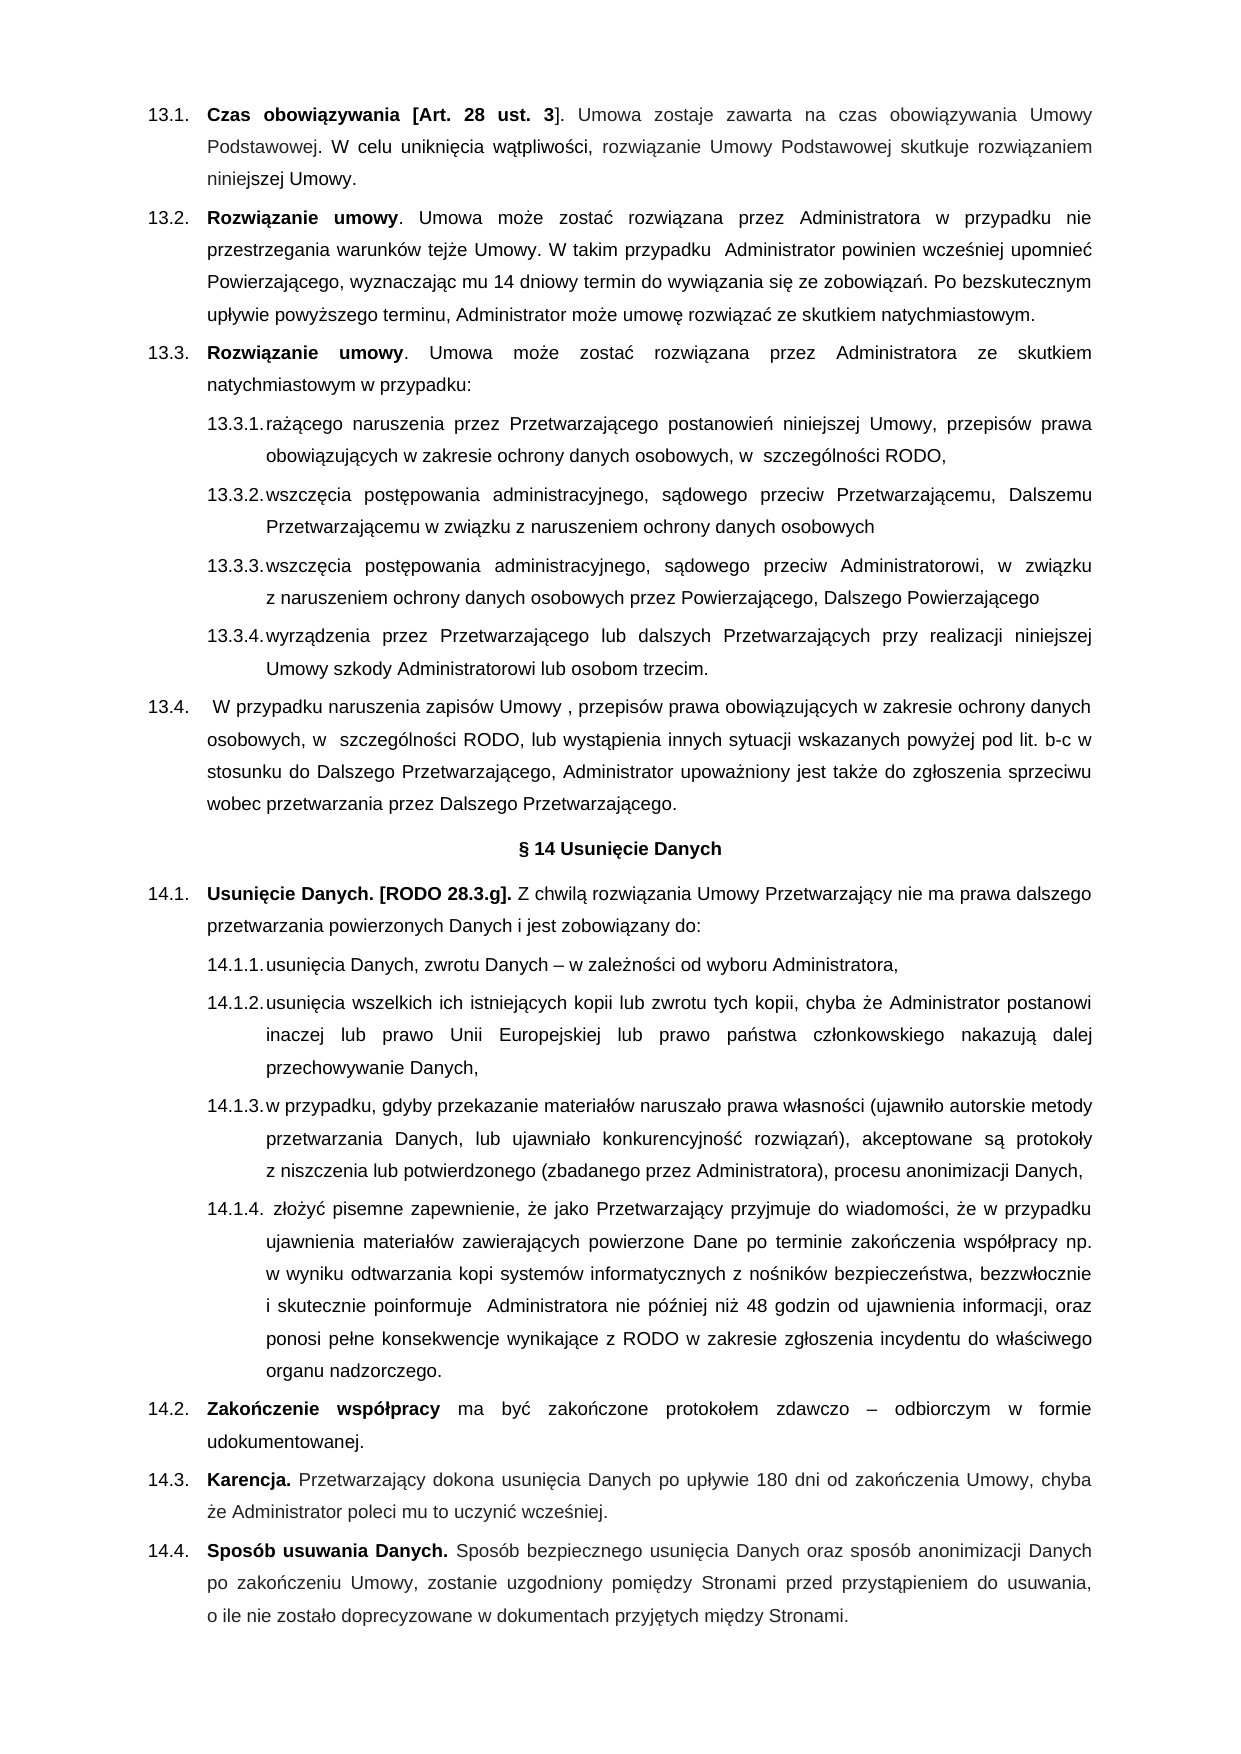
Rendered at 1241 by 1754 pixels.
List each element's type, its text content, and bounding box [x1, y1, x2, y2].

list wszczęcia postępowania administracyjnego, sądowego przeciw Administratorowi, w związku z naruszeniem ochrony danych osobowych przez Powierzającego, Dalszego Powierzającego [207, 554, 1092, 608]
list w przypadku, gdyby przekazanie materiałów naruszało prawa własności (ujawniło autorskie metody przetwarzania Danych, lub ujawniało konkurencyjność rozwiązań), akceptowane są protokoły z niszczenia lub potwierdzonego (zbadanego przez Administratora), procesu anonimizacji Danych, [207, 1095, 1092, 1181]
list Sposób usuwania Danych. Sposób bezpiecznego usunięcia Danych oraz sposób anonimizacji Danych po zakończeniu Umowy, zostanie uzgodniony pomiędzy Stronami przed przystąpieniem do usuwania, o ile nie zostało doprecyzowane w dokumentach przyjętych między Stronami. [148, 1540, 1092, 1626]
list wyrządzenia przez Przetwarzającego lub dalszych Przetwarzających przy realizacji niniejszej Umowy szkody Administratorowi lub osobom trzecim. [207, 625, 1092, 679]
list Czas obowiązywania [Art. 28 ust. 3]. Umowa zostaje zawarta na czas obowiązywania Umowy Podstawowej. W celu uniknięcia wątpliwości, rozwiązanie Umowy Podstawowej skutkuje rozwiązaniem niniejszej Umowy. [148, 103, 1092, 189]
list usunięcia Danych, zwrotu Danych – w zależności od wyboru Administratora, [207, 953, 1092, 975]
list Karencja. Przetwarzający dokona usunięcia Danych po upływie 180 dni od zakończenia Umowy, chyba że Administrator poleci mu to uczynić wcześniej. [148, 1469, 1092, 1523]
list Usunięcie Danych. [RODO 28.3.g]. Z chwilą rozwiązania Umowy Przetwarzający nie ma prawa dalszego przetwarzania powierzonych Danych i jest zobowiązany do: [148, 882, 1092, 936]
list Zakończenie współpracy ma być zakończone protokołem zdawczo – odbiorczym w formie udokumentowanej. [148, 1398, 1092, 1452]
list rażącego naruszenia przez Przetwarzającego postanowień niniejszej Umowy, przepisów prawa obowiązujących w zakresie ochrony danych osobowych, w szczególności RODO, [207, 413, 1092, 467]
list Rozwiązanie umowy. Umowa może zostać rozwiązana przez Administratora ze skutkiem natychmiastowym w przypadku: [148, 342, 1092, 396]
list usunięcia wszelkich ich istniejących kopii lub zwrotu tych kopii, chyba że Administrator postanowi inaczej lub prawo Unii Europejskiej lub prawo państwa członkowskiego nakazują dalej przechowywanie Danych, [207, 992, 1092, 1078]
list złożyć pisemne zapewnienie, że jako Przetwarzający przyjmuje do wiadomości, że w przypadku ujawnienia materiałów zawierających powierzone Dane po terminie zakończenia współpracy np. w wyniku odtwarzania kopi systemów informatycznych z nośników bezpieczeństwa, bezzwłocznie i skutecznie poinformuje Administratora nie później niż 48 godzin od ujawnienia informacji, oraz ponosi pełne konsekwencje wynikające z RODO w zakresie zgłoszenia incydentu do właściwego organu nadzorczego. [207, 1198, 1092, 1381]
list W przypadku naruszenia zapisów Umowy , przepisów prawa obowiązujących w zakresie ochrony danych osobowych, w szczególności RODO, lub wystąpienia innych sytuacji wskazanych powyżej pod lit. b-c w stosunku do Dalszego Przetwarzającego, Administrator upoważniony jest także do zgłoszenia sprzeciwu wobec przetwarzania przez Dalszego Przetwarzającego. [148, 696, 1092, 814]
list Rozwiązanie umowy. Umowa może zostać rozwiązana przez Administratora w przypadku nie przestrzegania warunków tejże Umowy. W takim przypadku Administrator powinien wcześniej upomnieć Powierzającego, wyznaczając mu 14 dniowy termin do wywiązania się ze zobowiązań. Po bezskutecznym upływie powyższego terminu, Administrator może umowę rozwiązać ze skutkiem natychmiastowym. [148, 206, 1092, 325]
text § 14 Usunięcie Danych [148, 838, 1092, 859]
list wszczęcia postępowania administracyjnego, sądowego przeciw Przetwarzającemu, Dalszemu Przetwarzającemu w związku z naruszeniem ochrony danych osobowych [207, 483, 1092, 537]
